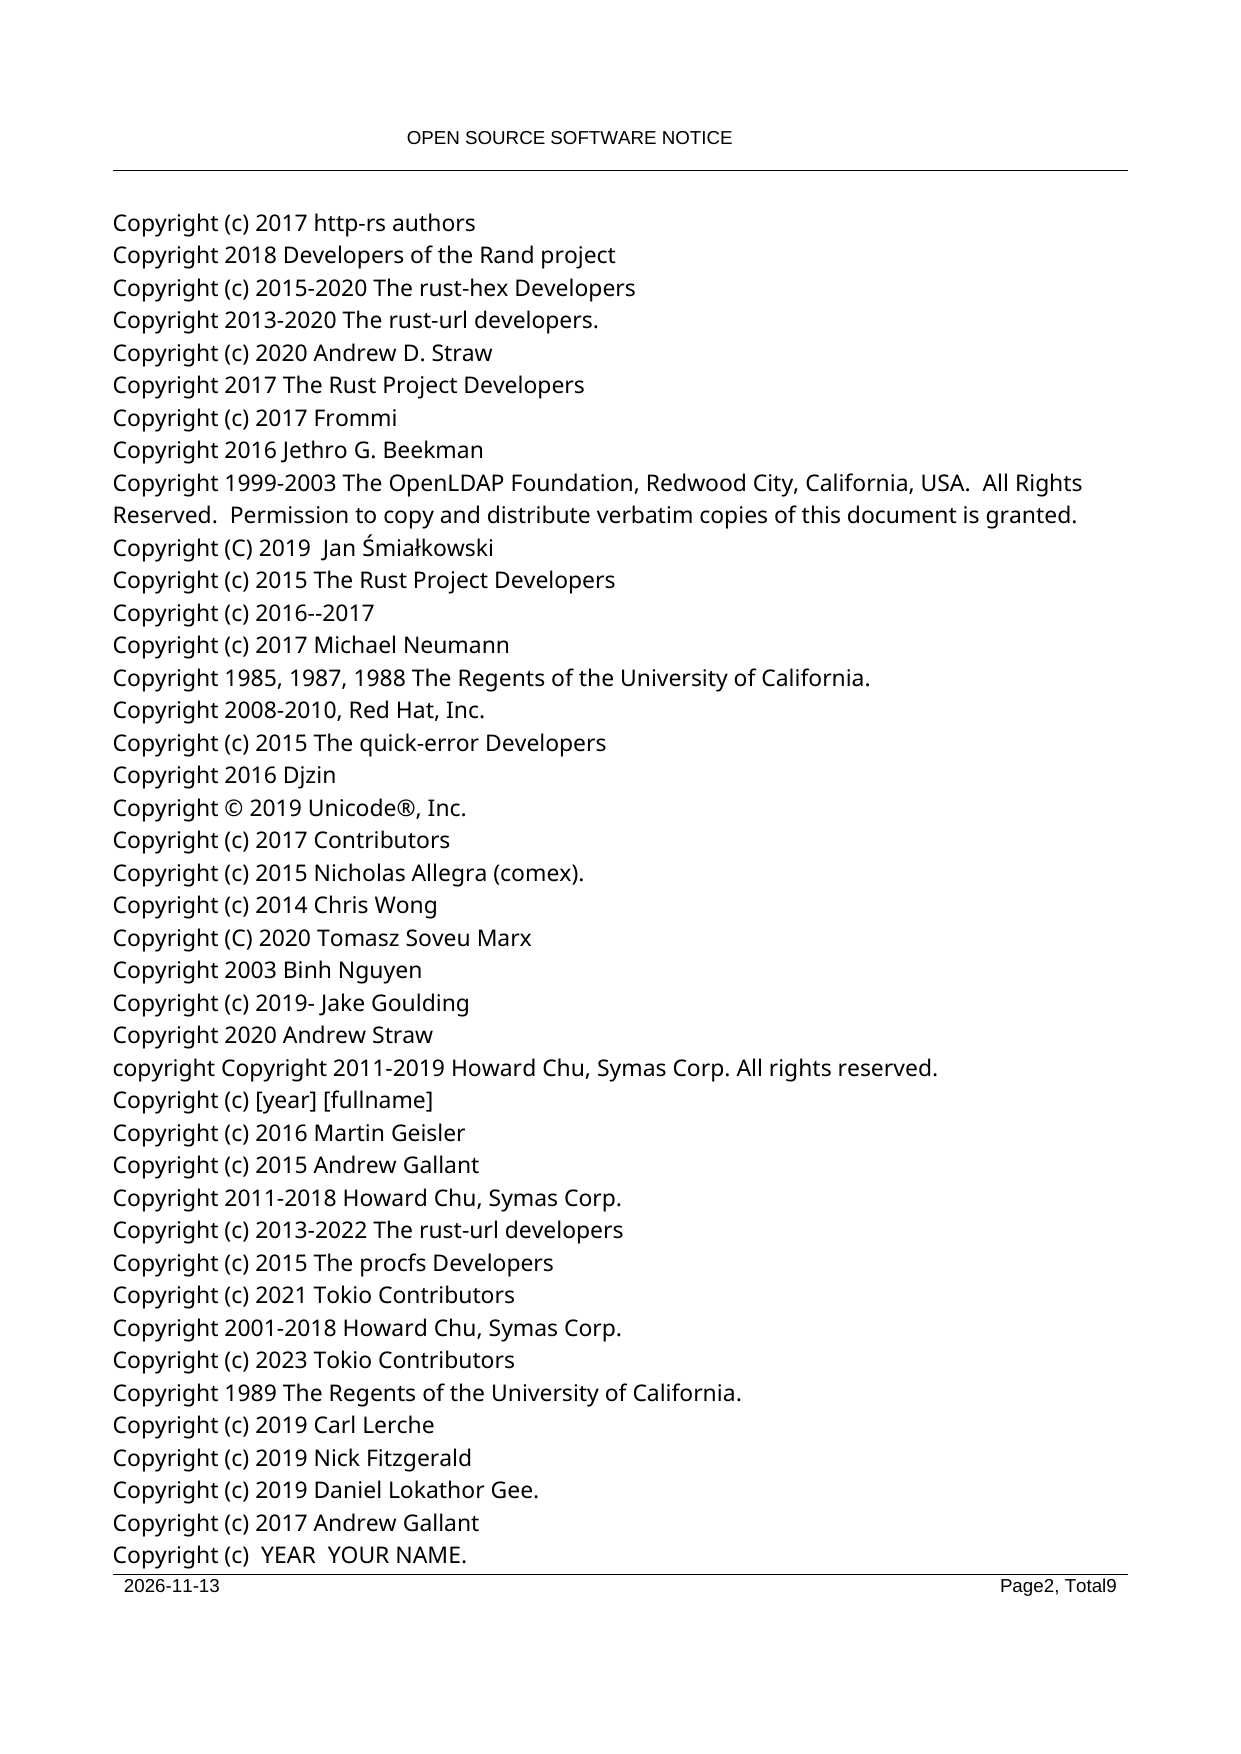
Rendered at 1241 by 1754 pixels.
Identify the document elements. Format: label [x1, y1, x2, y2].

text [112, 206, 1128, 1571]
